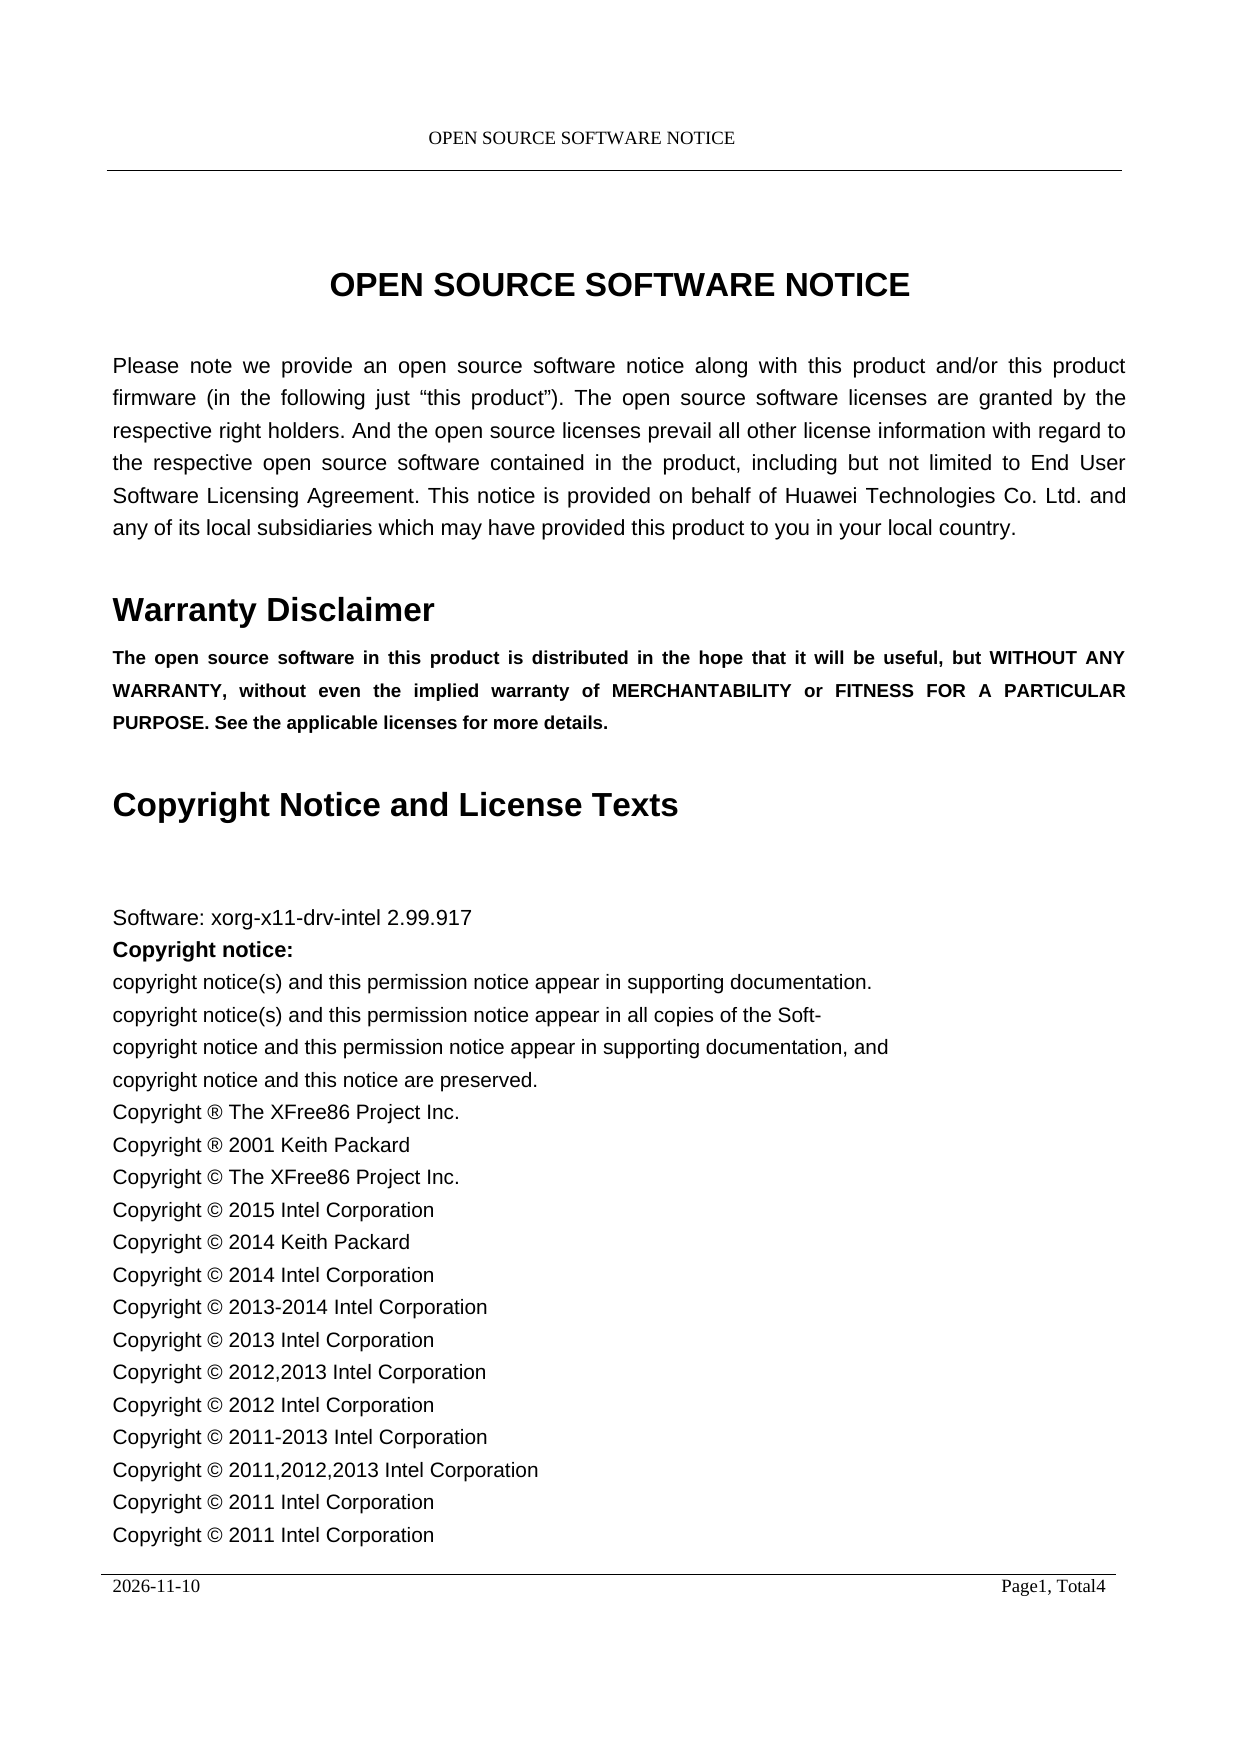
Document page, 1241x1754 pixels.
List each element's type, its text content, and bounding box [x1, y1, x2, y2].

text The open source software in this product is distributed in the hope that it will be useful, but WITHOUT ANY WARRANTY, without even the implied warranty of MERCHANTABILITY or FITNESS FOR A PARTICULAR PURPOSE. See the applicable licenses for more details. [112, 641, 1128, 739]
text Copyright © 2011-2013 Intel Corporation [112, 1421, 1128, 1453]
text copyright notice(s) and this permission notice appear in supporting documentation. [112, 966, 1128, 998]
text Copyright © 2015 Intel Corporation [112, 1193, 1128, 1226]
text Warranty Disclaimer [112, 576, 1128, 641]
text copyright notice(s) and this permission notice appear in all copies of the Soft- [112, 998, 1128, 1031]
text Copyright © 2014 Intel Corporation [112, 1258, 1128, 1291]
text Copyright © 2013 Intel Corporation [112, 1323, 1128, 1356]
text Copyright ® The XFree86 Project Inc. [112, 1096, 1128, 1128]
text Copyright © 2014 Keith Packard [112, 1226, 1128, 1258]
text Copyright © 2011 Intel Corporation [112, 1518, 1128, 1551]
text Copyright © 2012,2013 Intel Corporation [112, 1356, 1128, 1388]
text copyright notice and this permission notice appear in supporting documentation, and [112, 1031, 1128, 1063]
text copyright notice and this notice are preserved. [112, 1063, 1128, 1096]
text Software: xorg-x11-drv-intel 2.99.917 [112, 901, 1128, 933]
text Copyright © 2011 Intel Corporation [112, 1486, 1128, 1518]
text Copyright Notice and License Texts [112, 771, 1128, 836]
text Copyright ® 2001 Keith Packard [112, 1128, 1128, 1161]
text Copyright © 2013-2014 Intel Corporation [112, 1291, 1128, 1323]
text Copyright © The XFree86 Project Inc. [112, 1161, 1128, 1193]
text Please note we provide an open source software notice along with this product and/or this product firmware (in the following just “this product”). The open source software licenses are granted by the respective right holders. And the open source licenses prevail all other license information with regard to the respective open source software contained in the product, including but not limited to End User Software Licensing Agreement. This notice is provided on behalf of Huawei Technologies Co. Ltd. and any of its local subsidiaries which may have provided this product to you in your local country. [112, 349, 1128, 544]
text Copyright © 2012 Intel Corporation [112, 1388, 1128, 1421]
text Copyright © 2011,2012,2013 Intel Corporation [112, 1453, 1128, 1486]
text OPEN SOURCE SOFTWARE NOTICE [112, 251, 1128, 316]
text Copyright notice: [112, 933, 1128, 966]
